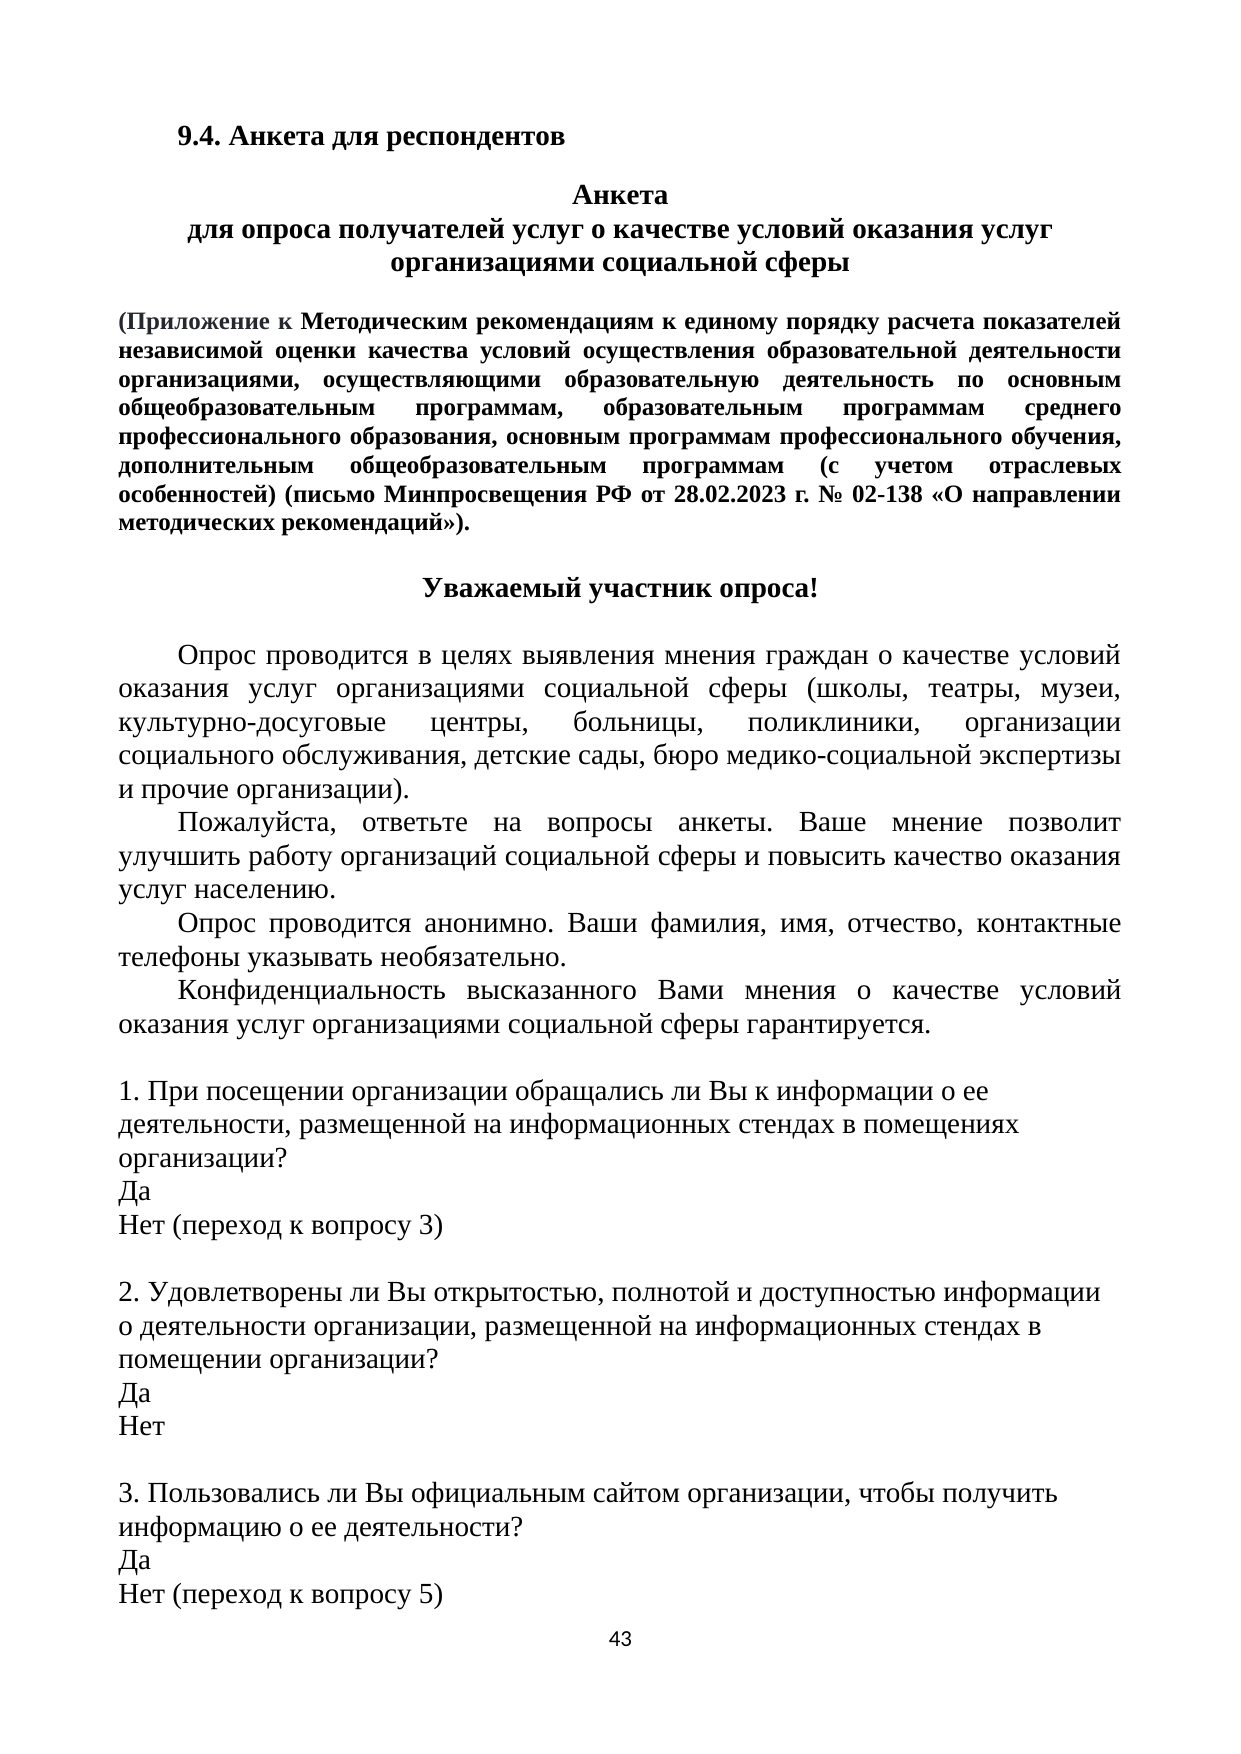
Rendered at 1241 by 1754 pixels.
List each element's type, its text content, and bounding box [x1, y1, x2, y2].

subtitle (Приложение к Методическим рекомендациям к единому порядку расчета показателей независимой оценки качества условий осуществления образовательной деятельности организациями, осуществляющими образовательную деятельность по основным общеобразовательным программам, образовательным программам среднего профессионального образования, основным программам профессионального обучения, дополнительным общеобразовательным программам (с учетом отраслевых особенностей) (письмо Минпросвещения РФ от 28.02.2023 г. № 02-138 «О направлении методических рекомендаций»). [118, 306, 1122, 536]
subtitle Анкета [118, 177, 1122, 211]
text Опрос проводится анонимно. Ваши фамилия, имя, отчество, контактные телефоны указывать необязательно. [118, 905, 1122, 972]
subtitle организациями социальной сферы [118, 244, 1122, 278]
subtitle для опроса получателей услуг о качестве условий оказания услуг [118, 211, 1122, 244]
text 2. Удовлетворены ли Вы открытостью, полнотой и доступностью информации о деятельности организации, размещенной на информационных стендах в помещении организации? [118, 1274, 1122, 1375]
text 9.4. Анкета для респондентов [118, 118, 1122, 152]
text 1. При посещении организации обращались ли Вы к информации о ее деятельности, размещенной на информационных стендах в помещениях организации? [118, 1073, 1122, 1173]
text Нет (переход к вопросу 5) [118, 1576, 1122, 1609]
text Да [118, 1542, 1122, 1576]
text Нет (переход к вопросу 3) [118, 1207, 1122, 1241]
text Опрос проводится в целях выявления мнения граждан о качестве условий оказания услуг организациями социальной сферы (школы, театры, музеи, культурно-досуговые центры, больницы, поликлиники, организации социального обслуживания, детские сады, бюро медико-социальной экспертизы и прочие организации). [118, 637, 1122, 804]
subtitle Уважаемый участник опроса! [118, 570, 1122, 603]
text Да [118, 1173, 1122, 1207]
text Да [118, 1375, 1122, 1408]
text Конфиденциальность высказанного Вами мнения о качестве условий оказания услуг организациями социальной сферы гарантируется. [118, 972, 1122, 1039]
text Нет [118, 1408, 1122, 1442]
text Пожалуйста, ответьте на вопросы анкеты. Ваше мнение позволит улучшить работу организаций социальной сферы и повысить качество оказания услуг населению. [118, 804, 1122, 905]
text 3. Пользовались ли Вы официальным сайтом организации, чтобы получить информацию о ее деятельности? [118, 1475, 1122, 1542]
